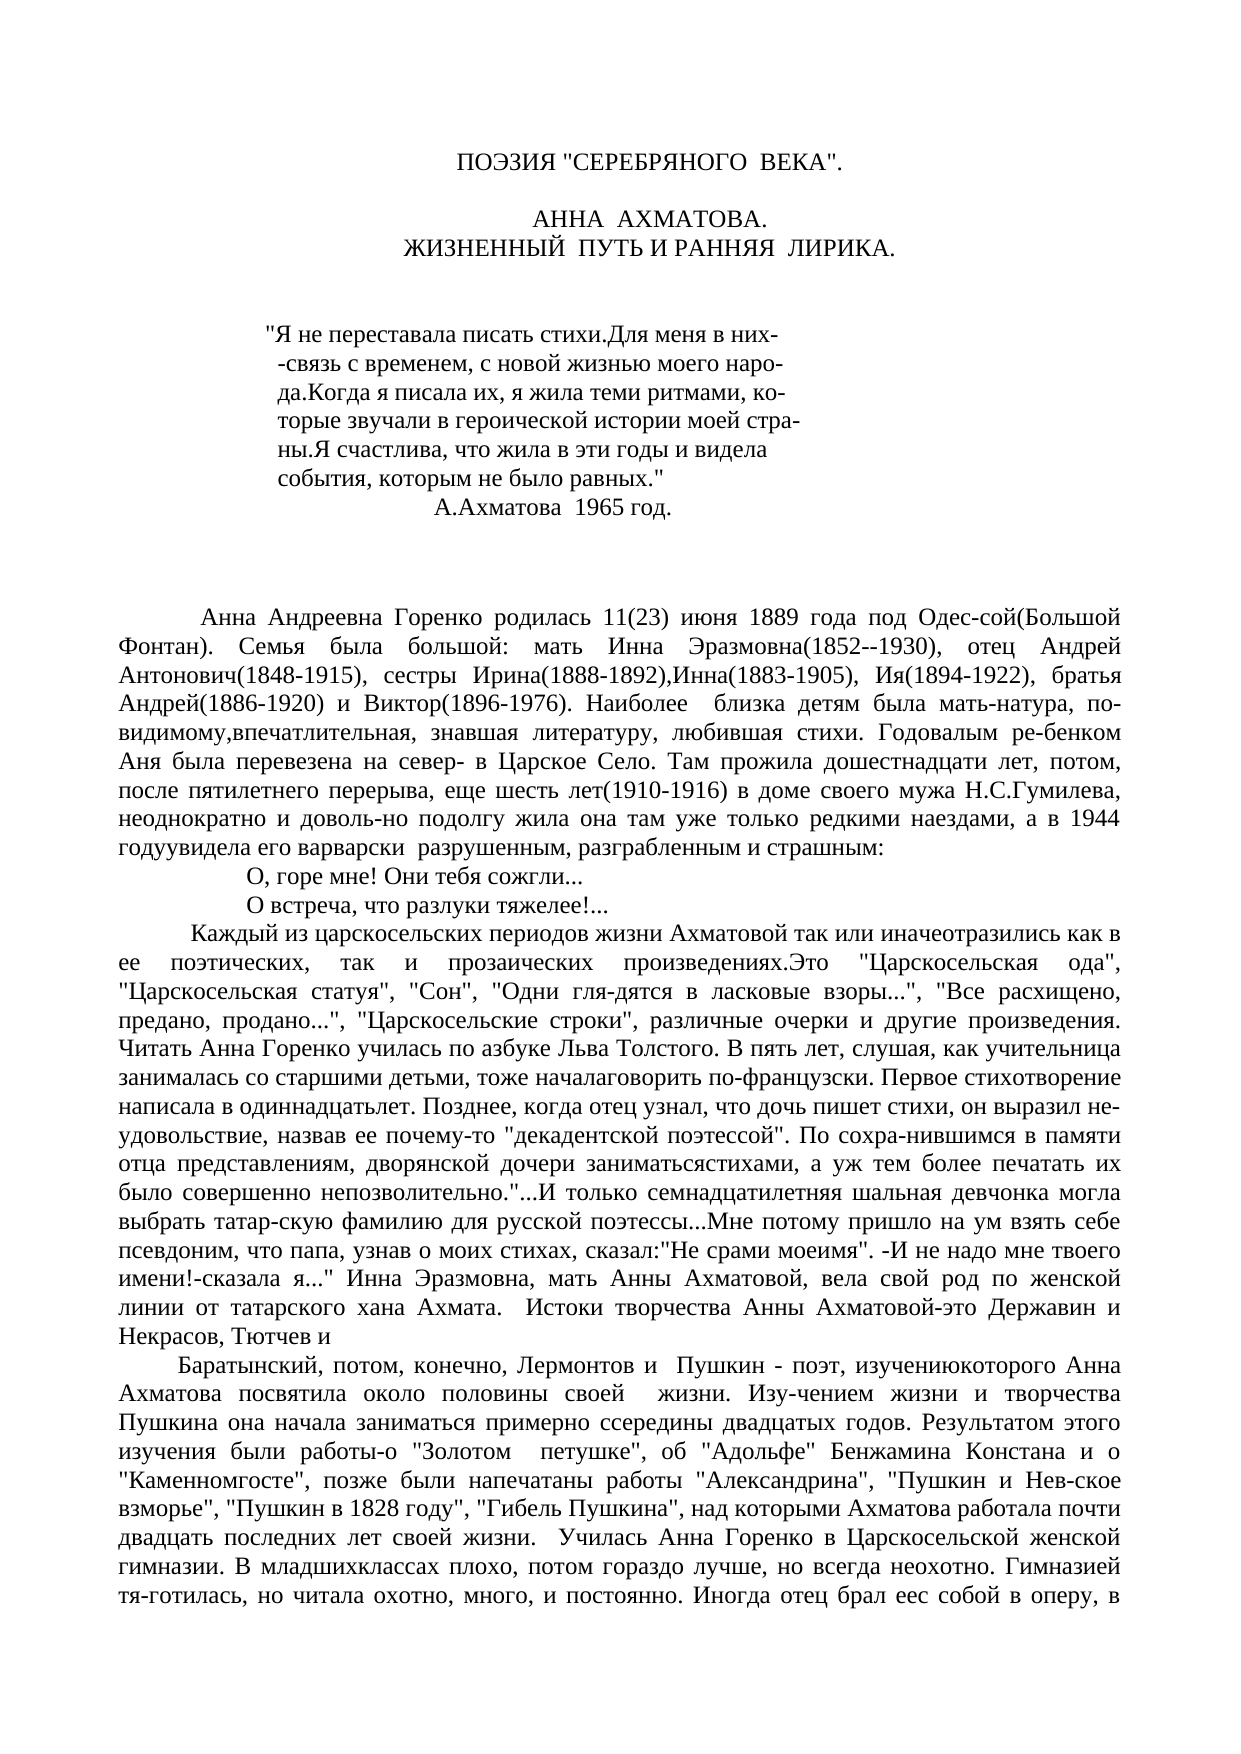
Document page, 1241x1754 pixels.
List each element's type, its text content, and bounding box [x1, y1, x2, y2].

text ПОЭЗИЯ "СЕРЕБРЯНОГО ВЕКА". [118, 147, 1122, 176]
text "Я не переставала писать стихи.Для меня в них- [118, 319, 1122, 348]
text АННА АХМАТОВА. [118, 204, 1122, 233]
text ЖИЗНЕННЫЙ ПУТЬ И РАННЯЯ ЛИРИКА. [118, 233, 1122, 262]
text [118, 1350, 1122, 1608]
text Анна Андреевна Горенко родилась 11(23) июня 1889 года под Одес-сой(Большой Фонтан). Семья была большой: мать Инна Эразмовна(1852--1930), отец Андрей Антонович(1848-1915), сестры Ирина(1888-1892),Инна(1883-1905), Ия(1894-1922), братья Андрей(1886-1920) и Виктор(1896-1976). Наиболее близка детям была мать-натура, по-видимому,впечатлительная, знавшая литературу, любившая стихи. Годовалым ре-бенком Аня была перевезена на север- в Царское Село. Там прожила дошестнадцати лет, потом, после пятилетнего перерыва, еще шесть лет(1910-1916) в доме своего мужа Н.С.Гумилева, неоднократно и доволь-но подолгу жила она там уже только редкими наездами, а в 1944 годуувидела его варварски разрушенным, разграбленным и страшным: [118, 602, 1122, 861]
text Каждый из царскосельских периодов жизни Ахматовой так или иначеотразились как в ее поэтических, так и прозаических произведениях.Это "Царскосельская ода", "Царскосельская статуя", "Сон", "Одни гля-дятся в ласковые взоры...", "Все расхищено, предано, продано...", "Царскосельские строки", различные очерки и другие произведения. Читать Анна Горенко училась по азбуке Льва Толстого. В пять лет, слушая, как учительница занималась со старшими детьми, тоже началаговорить по-французски. Первое стихотворение написала в одиннадцатьлет. Позднее, когда отец узнал, что дочь пишет стихи, он выразил не-удовольствие, назвав ее почему-то "декадентской поэтессой". По сохра-нившимся в памяти отца представлениям, дворянской дочери заниматьсястихами, а уж тем более печатать их было совершенно непозволительно."...И только семнадцатилетняя шальная девчонка могла выбрать татар-скую фамилию для русской поэтессы...Мне потому пришло на ум взять себе псевдоним, что папа, узнав о моих стихах, сказал:"Не срами моеимя". -И не надо мне твоего имени!-сказала я..." Инна Эразмовна, мать Анны Ахматовой, вела свой род по женской линии от татарского хана Ахмата. Истоки творчества Анны Ахматовой-это Державин и Некрасов, Тютчев и [118, 918, 1122, 1350]
text торые звучали в героической истории моей стра- [118, 406, 1122, 434]
text ны.Я счастлива, что жила в эти годы и видела [118, 434, 1122, 463]
text А.Ахматова 1965 год. [118, 492, 1122, 521]
text события, которым не было равных." [118, 463, 1122, 492]
text О встреча, что разлуки тяжелее!... [118, 890, 1122, 918]
text да.Когда я писала их, я жила теми ритмами, ко- [118, 377, 1122, 406]
text -связь с временем, с новой жизнью моего наро- [118, 348, 1122, 377]
text О, горе мне! Они тебя сожгли... [118, 861, 1122, 890]
